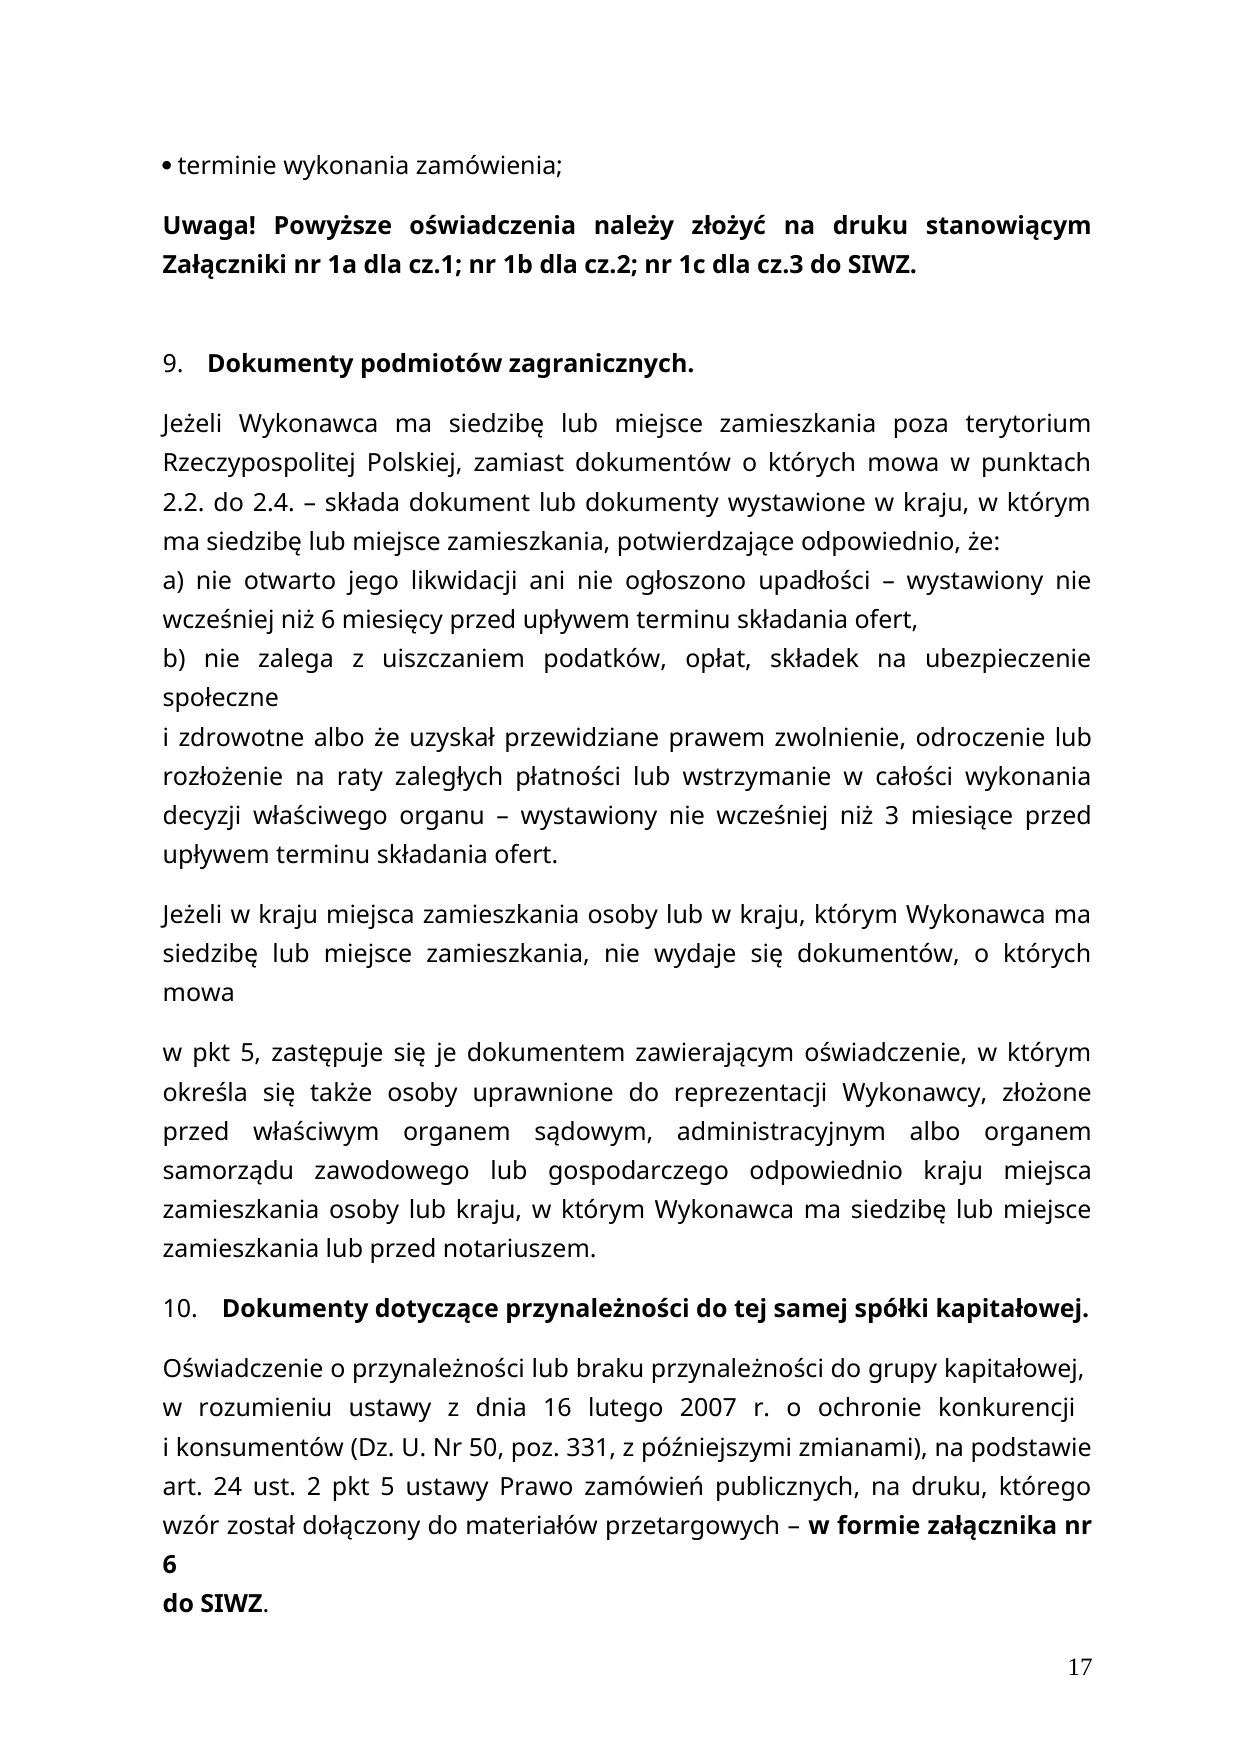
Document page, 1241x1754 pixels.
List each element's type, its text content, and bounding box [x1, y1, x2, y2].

list Dokumenty podmiotów zagranicznych. [162, 346, 1093, 380]
text Jeżeli w kraju miejsca zamieszkania osoby lub w kraju, którym Wykonawca ma siedzibę lub miejsce zamieszkania, nie wydaje się dokumentów, o których mowa [162, 897, 1093, 1009]
text b) nie zalega z uiszczaniem podatków, opłat, składek na ubezpieczenie społeczne i zdrowotne albo że uzyskał przewidziane prawem zwolnienie, odroczenie lub rozłożenie na raty zaległych płatności lub wstrzymanie w całości wykonania decyzji właściwego organu – wystawiony nie wcześniej niż 3 miesiące przed upływem terminu składania ofert. [162, 641, 1093, 871]
text Jeżeli Wykonawca ma siedzibę lub miejsce zamieszkania poza terytorium Rzeczypospolitej Polskiej, zamiast dokumentów o których mowa w punktach 2.2. do 2.4. – składa dokument lub dokumenty wystawione w kraju, w którym ma siedzibę lub miejsce zamieszkania, potwierdzające odpowiednio, że: [162, 406, 1093, 557]
list terminie wykonania zamówienia; [162, 148, 1093, 182]
text Uwaga! Powyższe oświadczenia należy złożyć na druku stanowiącym Załączniki nr 1a dla cz.1; nr 1b dla cz.2; nr 1c dla cz.3 do SIWZ. [162, 208, 1093, 281]
text w pkt 5, zastępuje się je dokumentem zawierającym oświadczenie, w którym określa się także osoby uprawnione do reprezentacji Wykonawcy, złożone przed właściwym organem sądowym, administracyjnym albo organem samorządu zawodowego lub gospodarczego odpowiednio kraju miejsca zamieszkania osoby lub kraju, w którym Wykonawca ma siedzibę lub miejsce zamieszkania lub przed notariuszem. [162, 1035, 1093, 1265]
list Dokumenty dotyczące przynależności do tej samej spółki kapitałowej. [162, 1291, 1093, 1325]
text Oświadczenie o przynależności lub braku przynależności do grupy kapitałowej, w rozumieniu ustawy z dnia 16 lutego 2007 r. o ochronie konkurencji i konsumentów (Dz. U. Nr 50, poz. 331, z późniejszymi zmianami), na podstawie art. 24 ust. 2 pkt 5 ustawy Prawo zamówień publicznych, na druku, którego wzór został dołączony do materiałów przetargowych – w formie załącznika nr 6 do SIWZ. [162, 1351, 1093, 1620]
text a) nie otwarto jego likwidacji ani nie ogłoszono upadłości – wystawiony nie wcześniej niż 6 miesięcy przed upływem terminu składania ofert, [162, 563, 1093, 636]
